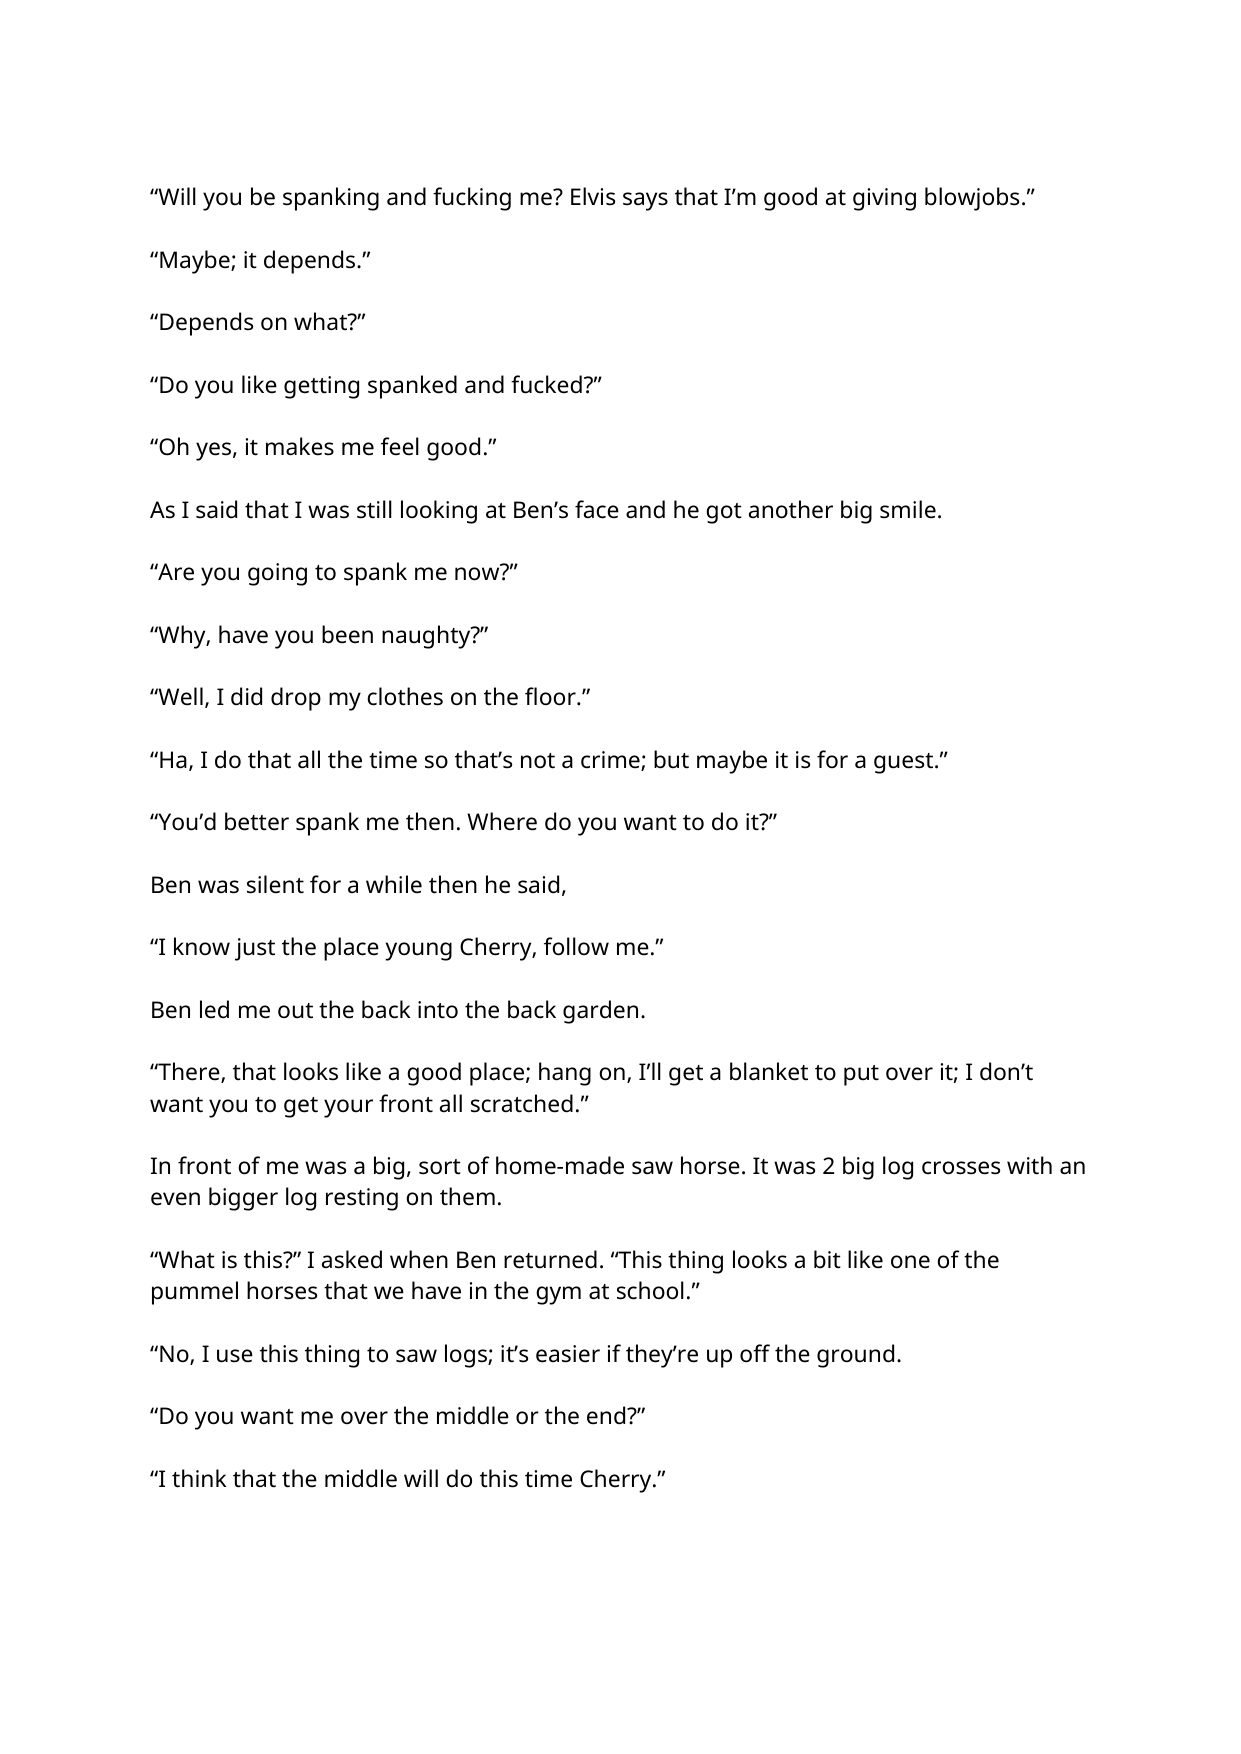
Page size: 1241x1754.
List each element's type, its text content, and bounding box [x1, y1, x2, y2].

text “Do you want me over the middle or the end?” [150, 1400, 1090, 1431]
text “I know just the place young Cherry, follow me.” [150, 931, 1090, 962]
text In front of me was a big, sort of home-made saw horse. It was 2 big log crosses with an even bigger log resting on them. [150, 1150, 1090, 1212]
text “Do you like getting spanked and fucked?” [150, 369, 1090, 400]
text “Maybe; it depends.” [150, 244, 1090, 275]
text “You’d better spank me then. Where do you want to do it?” [150, 806, 1090, 837]
text “Ha, I do that all the time so that’s not a crime; but maybe it is for a guest.” [150, 744, 1090, 775]
text “No, I use this thing to saw logs; it’s easier if they’re up off the ground. [150, 1337, 1090, 1369]
text “Are you going to spank me now?” [150, 556, 1090, 587]
text “I think that the middle will do this time Cherry.” [150, 1462, 1090, 1494]
text “Why, have you been naughty?” [150, 619, 1090, 650]
text “Will you be spanking and fucking me? Elvis says that I’m good at giving blowjobs.” [150, 181, 1090, 212]
text “Oh yes, it makes me feel good.” [150, 431, 1090, 462]
text As I said that I was still looking at Ben’s face and he got another big smile. [150, 494, 1090, 525]
text Ben led me out the back into the back garden. [150, 994, 1090, 1025]
text “What is this?” I asked when Ben returned. “This thing looks a bit like one of the pummel horses that we have in the gym at school.” [150, 1244, 1090, 1306]
text Ben was silent for a while then he said, [150, 869, 1090, 900]
text “Well, I did drop my clothes on the floor.” [150, 681, 1090, 712]
text “Depends on what?” [150, 306, 1090, 337]
text “There, that looks like a good place; hang on, I’ll get a blanket to put over it; I don’t want you to get your front all scratched.” [150, 1056, 1090, 1119]
